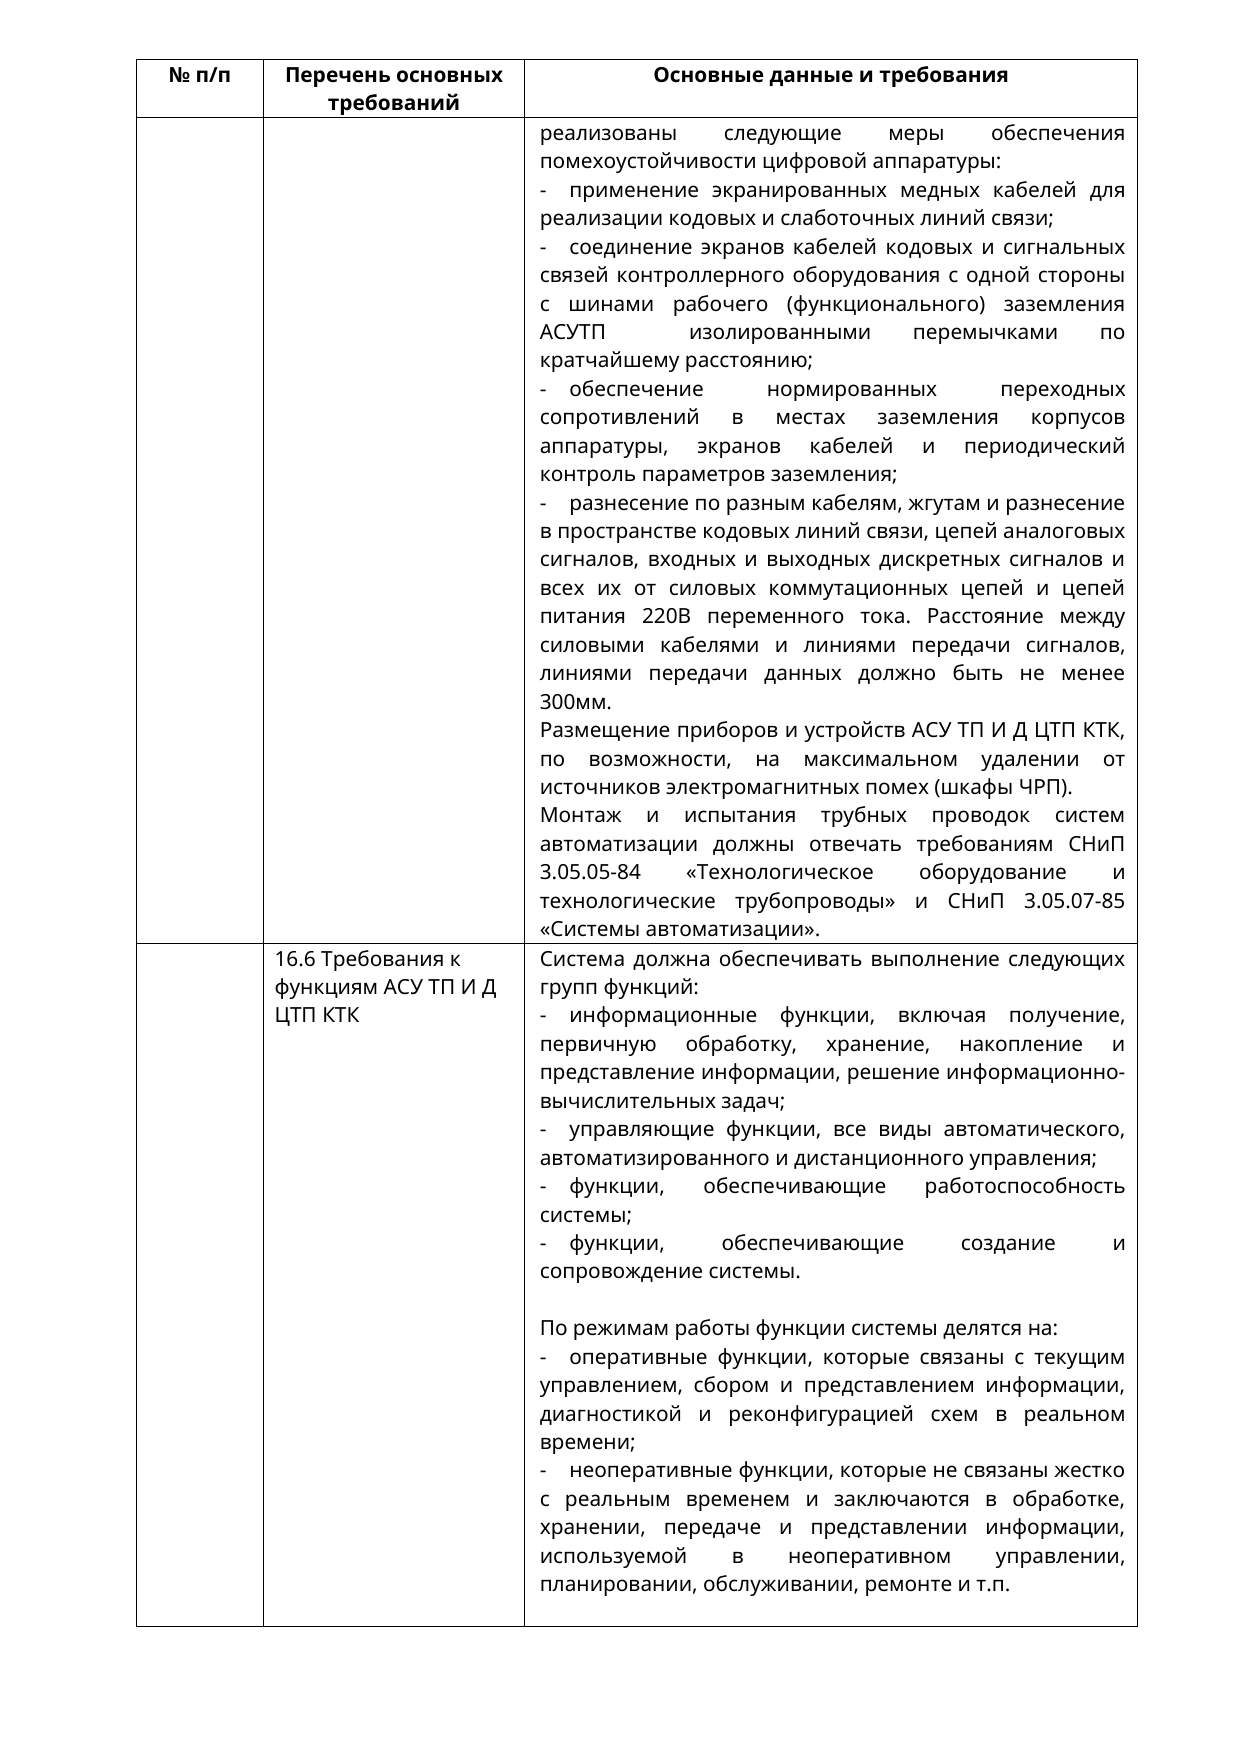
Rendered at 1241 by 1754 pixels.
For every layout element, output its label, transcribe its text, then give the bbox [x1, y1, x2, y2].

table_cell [264, 944, 524, 1626]
table_header Перечень основных требований [264, 60, 524, 117]
table_header Основные данные и требования [525, 60, 1137, 117]
table_cell [137, 118, 263, 943]
table_header № п/п [137, 60, 263, 117]
table_cell [137, 944, 263, 1626]
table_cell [525, 118, 1137, 943]
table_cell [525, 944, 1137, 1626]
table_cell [264, 118, 524, 943]
